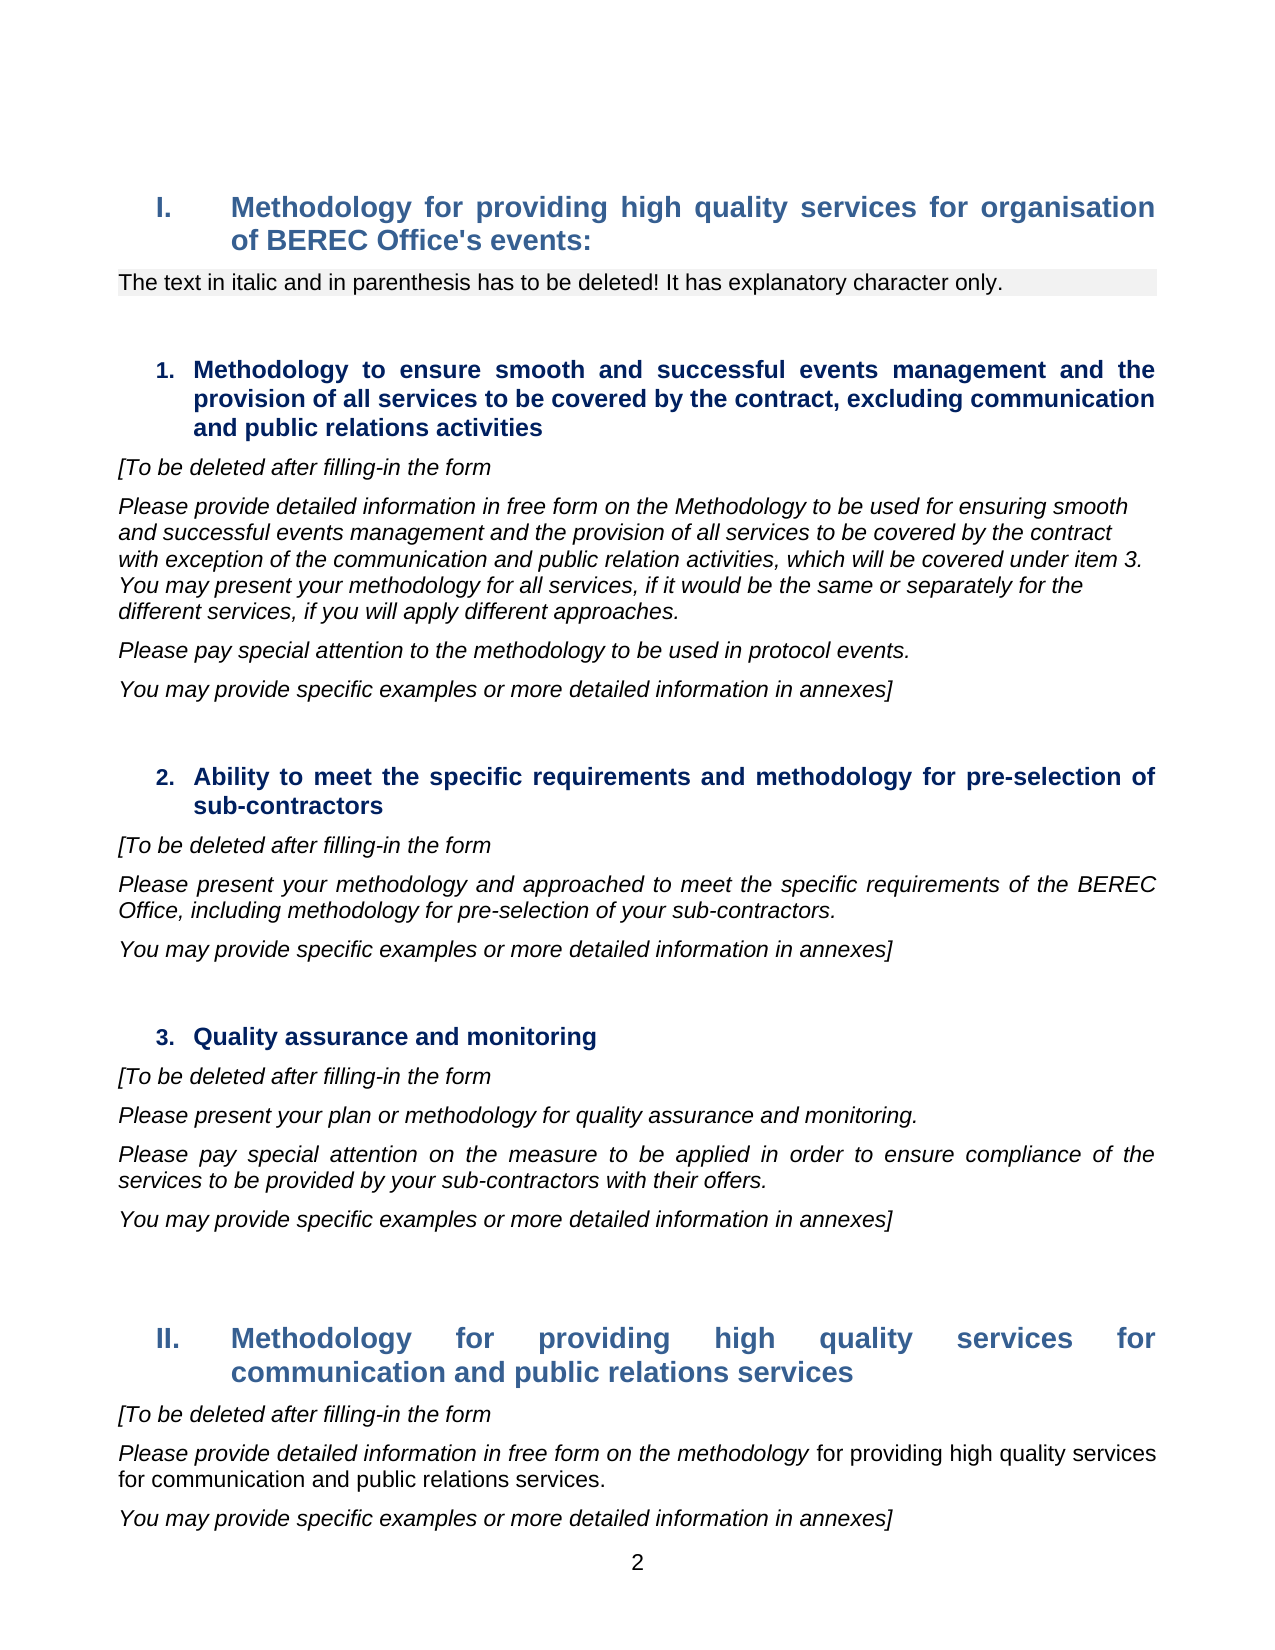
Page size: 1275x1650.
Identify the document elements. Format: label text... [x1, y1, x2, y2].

text [To be deleted after filling-in the form [118, 832, 1157, 858]
text You may provide specific examples or more detailed information in annexes] [118, 1505, 1157, 1531]
subtitle Methodology for providing high quality services for organisation of BEREC Office's events: [156, 189, 1157, 257]
text Please pay special attention to the methodology to be used in protocol events. [118, 637, 1157, 663]
text Please present your plan or methodology for quality assurance and monitoring. [118, 1102, 1157, 1128]
text [To be deleted after filling-in the form [118, 454, 1157, 480]
text You may provide specific examples or more detailed information in annexes] [118, 676, 1157, 702]
subtitle Methodology to ensure smooth and successful events management and the provision of all services to be covered by the contract, excluding communication and public relations activities [156, 355, 1157, 441]
subtitle Quality assurance and monitoring [156, 1022, 1157, 1051]
text [To be deleted after filling-in the form [118, 1063, 1157, 1090]
text The text in italic and in parenthesis has to be deleted! It has explanatory character only. [118, 269, 1157, 296]
text You may provide specific examples or more detailed information in annexes] [118, 1206, 1157, 1233]
text Please present your methodology and approached to meet the specific requirements of the BEREC Office, including methodology for pre-selection of your sub-contractors. [118, 871, 1157, 923]
text Please pay special attention on the measure to be applied in order to ensure compliance of the services to be provided by your sub-contractors with their offers. [118, 1141, 1157, 1194]
text Please provide detailed information in free form on the Methodology to be used for ensuring smooth and successful events management and the provision of all services to be covered by the contract with exception of the communication and public relation activities, which will be covered under item 3. You may present your methodology for all services, if it would be the same or separately for the different services, if you will apply different approaches. [118, 493, 1157, 624]
text [To be deleted after filling-in the form [118, 1401, 1157, 1427]
text You may provide specific examples or more detailed information in annexes] [118, 936, 1157, 962]
text Please provide detailed information in free form on the methodology for providing high quality services for communication and public relations services. [118, 1440, 1157, 1493]
subtitle Ability to meet the specific requirements and methodology for pre-selection of sub-contractors [156, 762, 1157, 819]
subtitle Methodology for providing high quality services for communication and public relations services [156, 1321, 1157, 1388]
